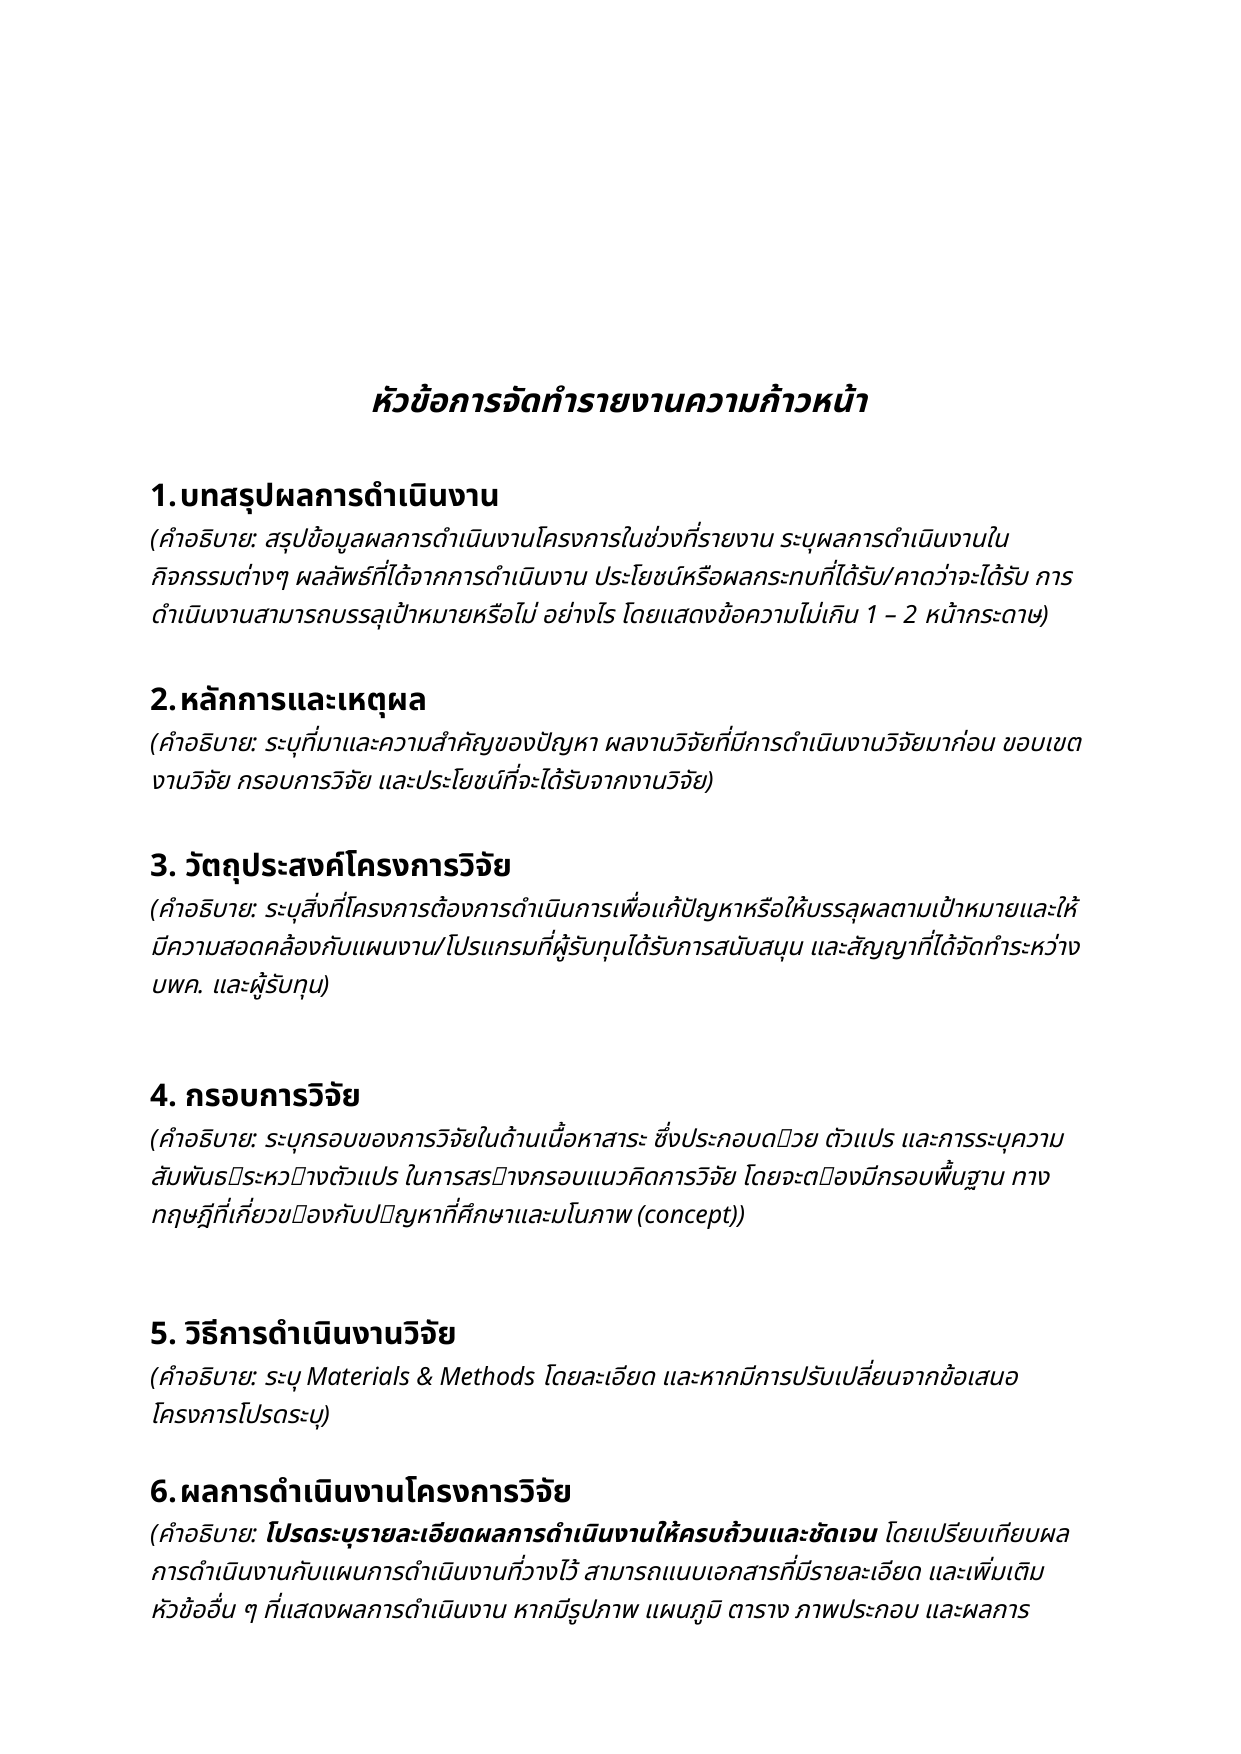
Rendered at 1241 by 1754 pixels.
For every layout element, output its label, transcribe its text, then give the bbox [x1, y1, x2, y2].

text (คำอธิบาย: ระบุสิ่งที่โครงการต้องการดำเนินการเพื่อแก้ปัญหาหรือให้บรรลุผลตามเป้าหมายและให้มีความสอดคล้องกับแผนงาน/โปรแกรมที่ผู้รับทุนได้รับการสนับสนุน และสัญญาที่ได้จัดทำระหว่าง บพค. และผู้รับทุน) [150, 891, 1090, 1005]
text หัวข้อการจัดทำรายงานความก้าวหน้า [150, 377, 1090, 427]
text (คำอธิบาย: ระบุกรอบของการวิจัยในด้านเนื้อหาสาระ ซึ่งประกอบดวย ตัวแปร และการระบุความสัมพันธระหวางตัวแปร ในการสรางกรอบแนวคิดการวิจัย โดยจะตองมีกรอบพื้นฐาน ทางทฤษฎีที่เกี่ยวของกับปญหาที่ศึกษาและมโนภาพ (concept)) [150, 1120, 1090, 1234]
text (คำอธิบาย: ระบุที่มาและความสำคัญของปัญหา ผลงานวิจัยที่มีการดำเนินงานวิจัยมาก่อน ขอบเขตงานวิจัย กรอบการวิจัย และประโยชน์ที่จะได้รับจากงานวิจัย) [150, 724, 1090, 801]
text 4. กรอบการวิจัย [150, 1073, 1090, 1120]
text 5. วิธีการดำเนินงานวิจัย [150, 1311, 1090, 1358]
text 6. ผลการดำเนินงานโครงการวิจัย [150, 1468, 1090, 1516]
text 3. วัตถุประสงค์โครงการวิจัย [150, 843, 1090, 891]
text 1. บทสรุปผลการดำเนินงาน [150, 473, 1090, 520]
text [150, 1516, 1090, 1630]
text (คำอธิบาย: สรุปข้อมูลผลการดำเนินงานโครงการในช่วงที่รายงาน ระบุผลการดำเนินงานในกิจกรรมต่างๆ ผลลัพธ์ที่ได้จากการดำเนินงาน ประโยชน์หรือผลกระทบที่ได้รับ/คาดว่าจะได้รับ การดำเนินงานสามารถบรรลุเป้าหมายหรือไม่ อย่างไร โดยแสดงข้อความไม่เกิน 1 – 2 หน้ากระดาษ) [150, 520, 1090, 634]
text 2. หลักการและเหตุผล [150, 677, 1090, 724]
text (คำอธิบาย: ระบุ Materials & Methods โดยละเอียด และหากมีการปรับเปลี่ยนจากข้อเสนอโครงการโปรดระบุ) [150, 1358, 1090, 1434]
